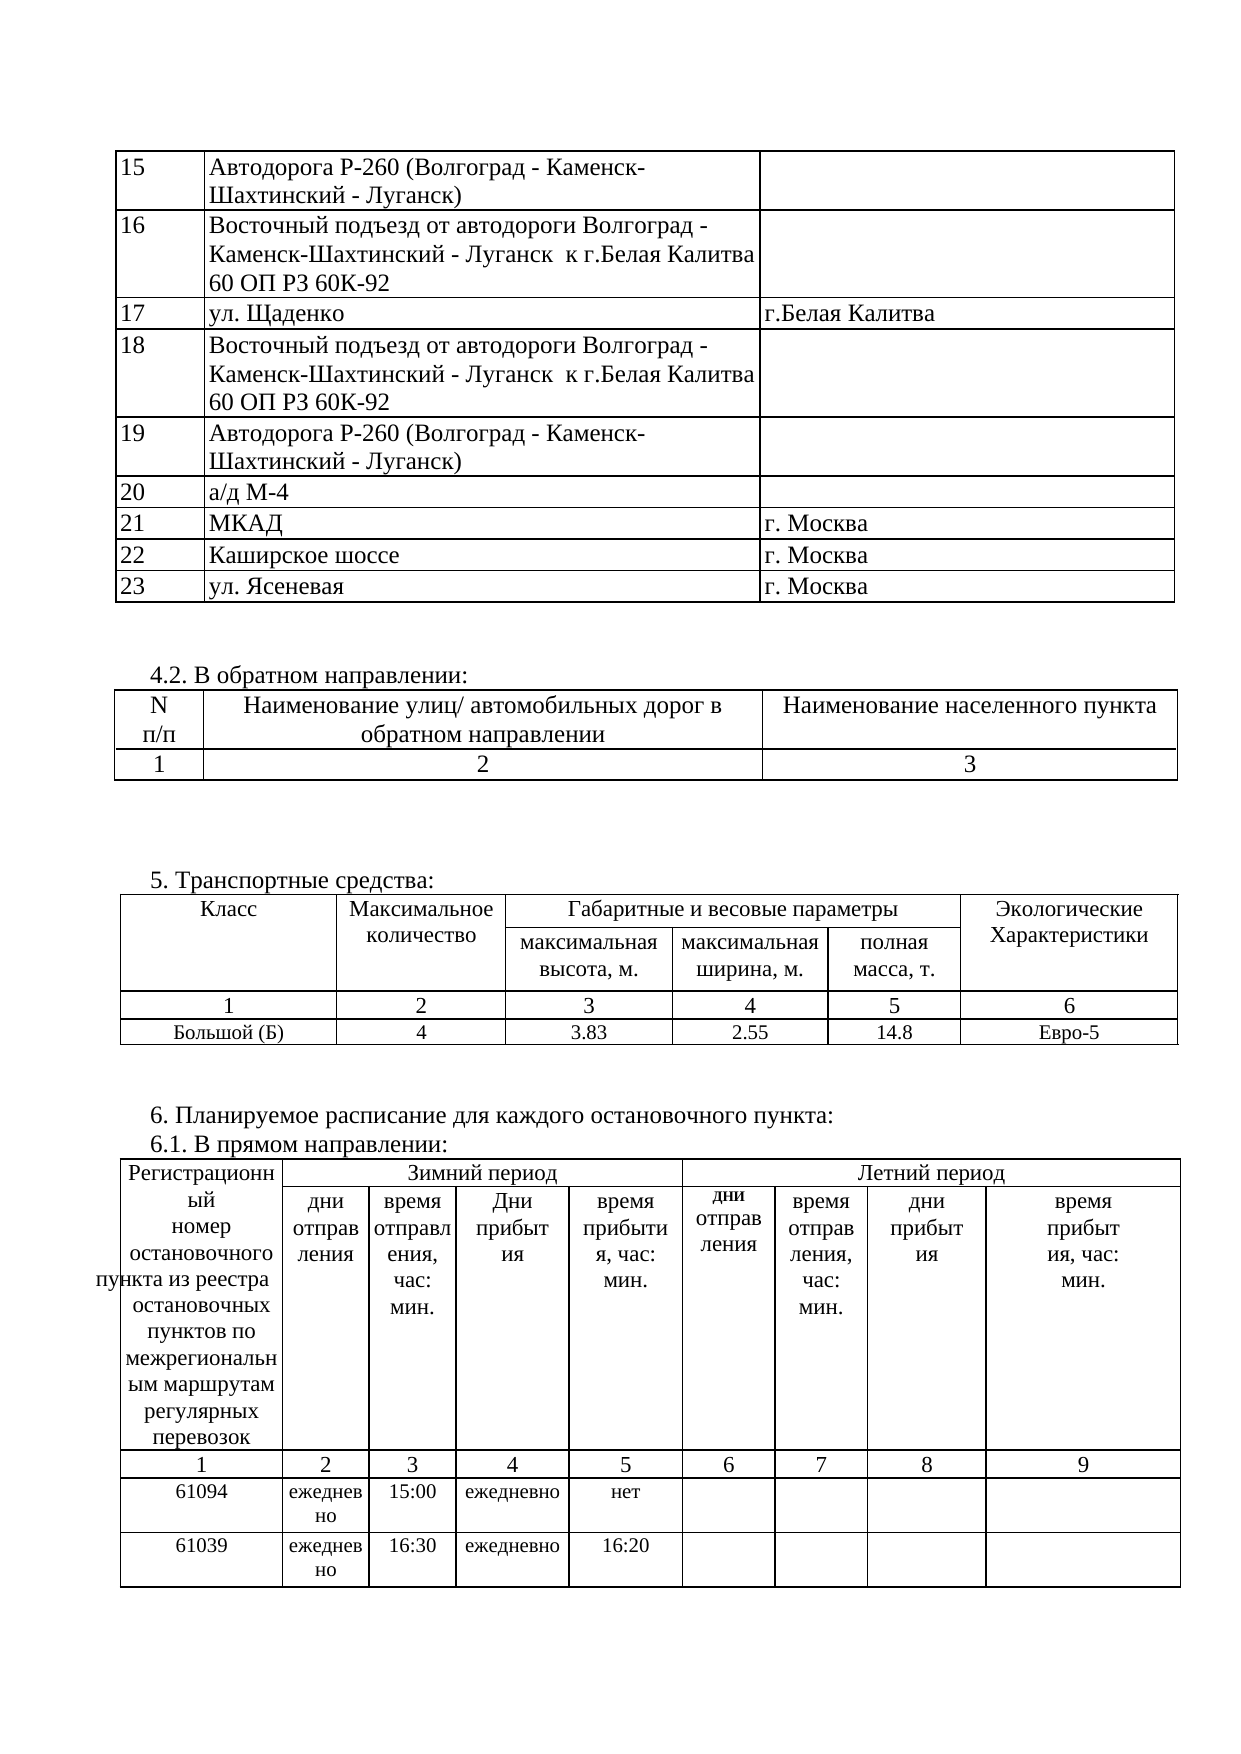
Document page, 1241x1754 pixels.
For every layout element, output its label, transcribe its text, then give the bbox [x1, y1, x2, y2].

table_cell 19 [117, 418, 204, 475]
table_cell 8 [868, 1451, 985, 1477]
table_cell ежедневно [283, 1479, 368, 1532]
table_cell г. Москва [761, 508, 1174, 538]
table_cell 5 [570, 1451, 682, 1477]
table_cell 3 [763, 748, 1177, 779]
table_cell время отправл ения, час: мин. [370, 1187, 455, 1449]
table_cell 2 [283, 1451, 368, 1477]
table_cell г. Москва [761, 540, 1174, 569]
table_cell время отправ ления, час: мин. [776, 1187, 867, 1449]
table_cell [776, 1479, 867, 1532]
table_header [121, 1160, 282, 1449]
table_header Наименование населенного пункта [763, 691, 1177, 748]
table_cell 3 [370, 1451, 455, 1477]
table_cell дни отправ ления [283, 1187, 368, 1449]
table_cell 6 [683, 1451, 774, 1477]
table_cell время прибыти я, час: мин. [570, 1187, 682, 1449]
table_cell 17 [117, 298, 204, 328]
table_cell [683, 1533, 774, 1586]
text 4.2. В обратном направлении: [150, 660, 1090, 689]
table_cell [987, 1533, 1180, 1586]
table_cell 2 [337, 992, 505, 1018]
table_header Летний период [683, 1160, 1180, 1186]
table_cell [683, 1479, 774, 1532]
table_cell дни прибыт ия [868, 1187, 985, 1449]
text 6. Планируемое расписание для каждого остановочного пункта: [150, 1100, 1090, 1129]
table_cell Большой (Б) [121, 1020, 336, 1044]
table_cell [761, 477, 1174, 507]
table_header Наименование улиц/ автомобильных дорог в обратном направлении [204, 691, 762, 748]
table_cell Евро-5 [961, 1020, 1177, 1044]
table_cell 61039 [121, 1533, 282, 1586]
table_cell 21 [117, 508, 204, 538]
table_cell 4 [673, 992, 827, 1018]
table_cell [987, 1479, 1180, 1532]
table_cell Восточный подъезд от автодороги Волгоград - Каменск-Шахтинский - Луганск к г.Белая Калитва 60 ОП РЗ 60К-92 [205, 330, 759, 416]
table_cell 1 [115, 749, 203, 779]
table_cell [761, 418, 1174, 475]
table_cell 18 [117, 330, 204, 416]
table_cell 1 [121, 992, 336, 1018]
table_header Габаритные и весовые параметры [506, 895, 960, 927]
table_cell ул. Ясеневая [205, 571, 759, 601]
table_cell 3 [506, 992, 672, 1018]
text 5. Транспортные средства: [150, 865, 1090, 893]
table_cell [761, 152, 1174, 209]
table_cell 23 [117, 571, 204, 601]
table_cell ДНИ отправ ления [683, 1187, 774, 1449]
text 6.1. В прямом направлении: [150, 1129, 1090, 1158]
table_cell 16 [117, 211, 204, 297]
table_header N п/п [115, 691, 203, 748]
table_cell г.Белая Калитва [761, 298, 1174, 328]
table_cell 5 [829, 992, 960, 1018]
table_cell максимальная ширина, м. [673, 928, 827, 990]
table_cell 4 [457, 1451, 568, 1477]
table_cell [761, 330, 1174, 416]
table_header Зимний период [283, 1160, 682, 1186]
table_cell Дни прибыт ия [457, 1187, 568, 1449]
table_cell ежедневно [457, 1533, 568, 1586]
table_cell время прибыт ия, час: мин. [987, 1187, 1180, 1449]
table_cell 14.8 [829, 1020, 960, 1044]
table_cell 61094 [121, 1479, 282, 1532]
table_cell Автодорога Р-260 (Волгоград - Каменск-Шахтинский - Луганск) [205, 418, 759, 475]
table_cell г. Москва [761, 571, 1174, 601]
table_cell 16:30 [370, 1533, 455, 1586]
table_cell а/д М-4 [205, 477, 759, 507]
table_cell 3.83 [506, 1020, 672, 1044]
table_cell 20 [117, 477, 204, 507]
table_cell 15 [117, 152, 204, 209]
table_cell 2.55 [673, 1020, 827, 1044]
table_cell Автодорога Р-260 (Волгоград - Каменск-Шахтинский - Луганск) [205, 152, 759, 209]
table_cell 2 [204, 750, 762, 779]
table_cell ул. Щаденко [205, 298, 759, 328]
table_header Максимальное количество [337, 895, 505, 990]
table_cell максимальная высота, м. [506, 928, 672, 990]
table_cell 9 [987, 1451, 1180, 1477]
table_cell полная масса, т. [829, 928, 960, 990]
table_cell 15:00 [370, 1479, 455, 1532]
table_cell нет [570, 1479, 682, 1532]
table_cell [761, 211, 1174, 297]
table_cell 22 [117, 540, 204, 569]
table_cell МКАД [205, 508, 759, 538]
table_cell [868, 1533, 985, 1586]
table_cell Каширское шоссе [205, 540, 759, 569]
table_cell [868, 1479, 985, 1532]
table_cell 16:20 [570, 1533, 682, 1586]
table_header Экологические Характеристики [961, 895, 1177, 990]
table_cell ежедневно [457, 1479, 568, 1532]
table_header Класс [121, 895, 336, 990]
table_cell Восточный подъезд от автодороги Волгоград - Каменск-Шахтинский - Луганск к г.Белая Калитва 60 ОП РЗ 60К-92 [205, 211, 759, 297]
table_cell ежедневно [283, 1533, 368, 1586]
table_cell 6 [961, 992, 1177, 1018]
table_cell 1 [121, 1451, 282, 1477]
table_cell 4 [337, 1020, 505, 1044]
table_cell [776, 1533, 867, 1586]
table_cell 7 [776, 1451, 867, 1477]
